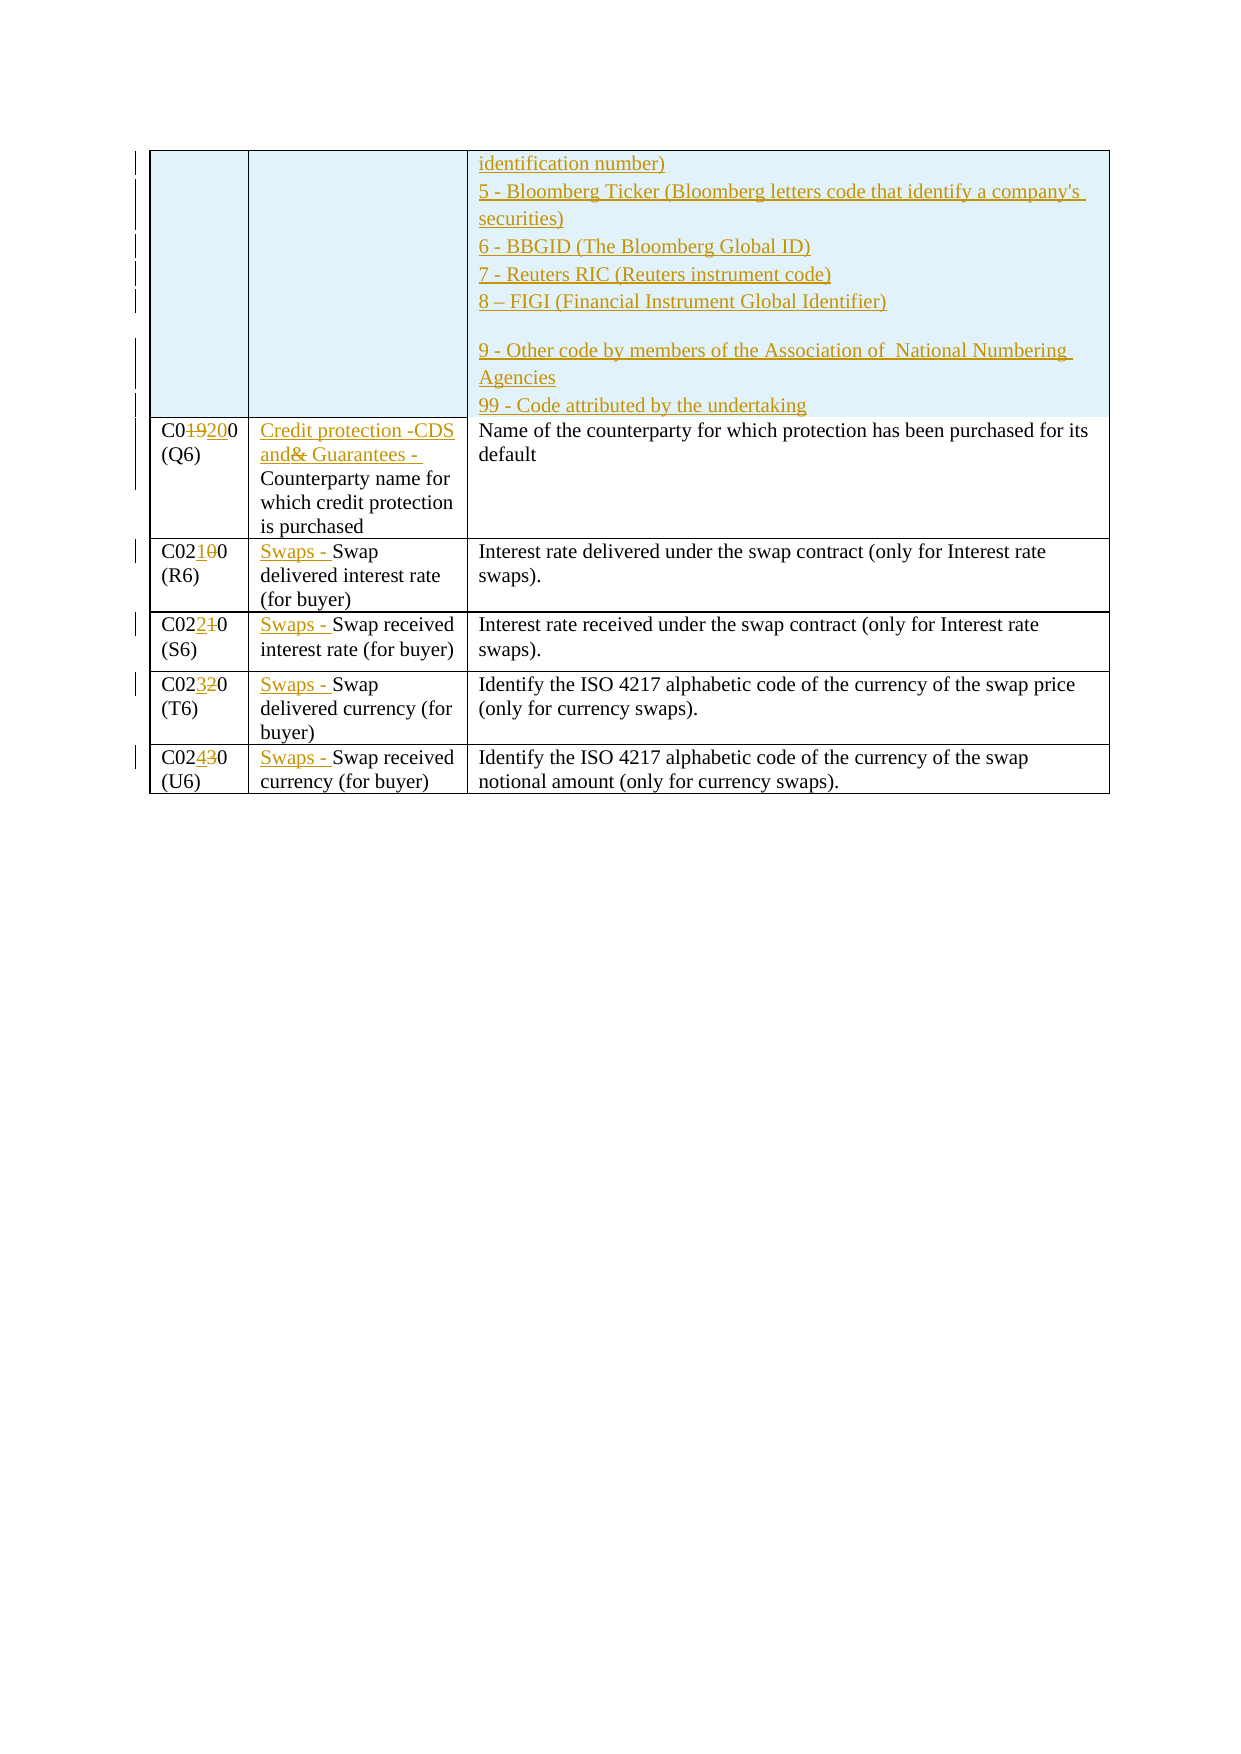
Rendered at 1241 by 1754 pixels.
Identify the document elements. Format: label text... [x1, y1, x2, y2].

table_cell Identify the ISO 4217 alphabetic code of the currency of the swap notional amount (only for currency swaps). [468, 745, 1109, 793]
table_cell C020 (R6) [151, 539, 248, 611]
table_cell Identify the ISO 4217 alphabetic code of the currency of the swap price (only for currency swaps). [468, 672, 1109, 744]
table_cell C00 (Q6) [151, 418, 248, 538]
table_cell Interest rate delivered under the swap contract (only for Interest rate swaps). [468, 539, 1109, 611]
table_cell Swap received currency (for buyer) [249, 745, 467, 793]
table_cell Name of the counterparty for which protection has been purchased for its default [468, 417, 1109, 538]
table_cell Swap received interest rate (for buyer) [249, 613, 467, 671]
table_cell Interest rate received under the swap contract (only for Interest rate swaps). [468, 613, 1109, 671]
table_cell Swap delivered interest rate (for buyer) [249, 539, 467, 611]
table_cell Counterparty name for which credit protection is purchased [249, 418, 467, 538]
table_cell C020 (S6) [151, 613, 248, 671]
table_cell C020 (T6) [151, 672, 248, 744]
table_cell C020 (U6) [151, 745, 248, 793]
table_cell Swap delivered currency (for buyer) [249, 672, 467, 744]
